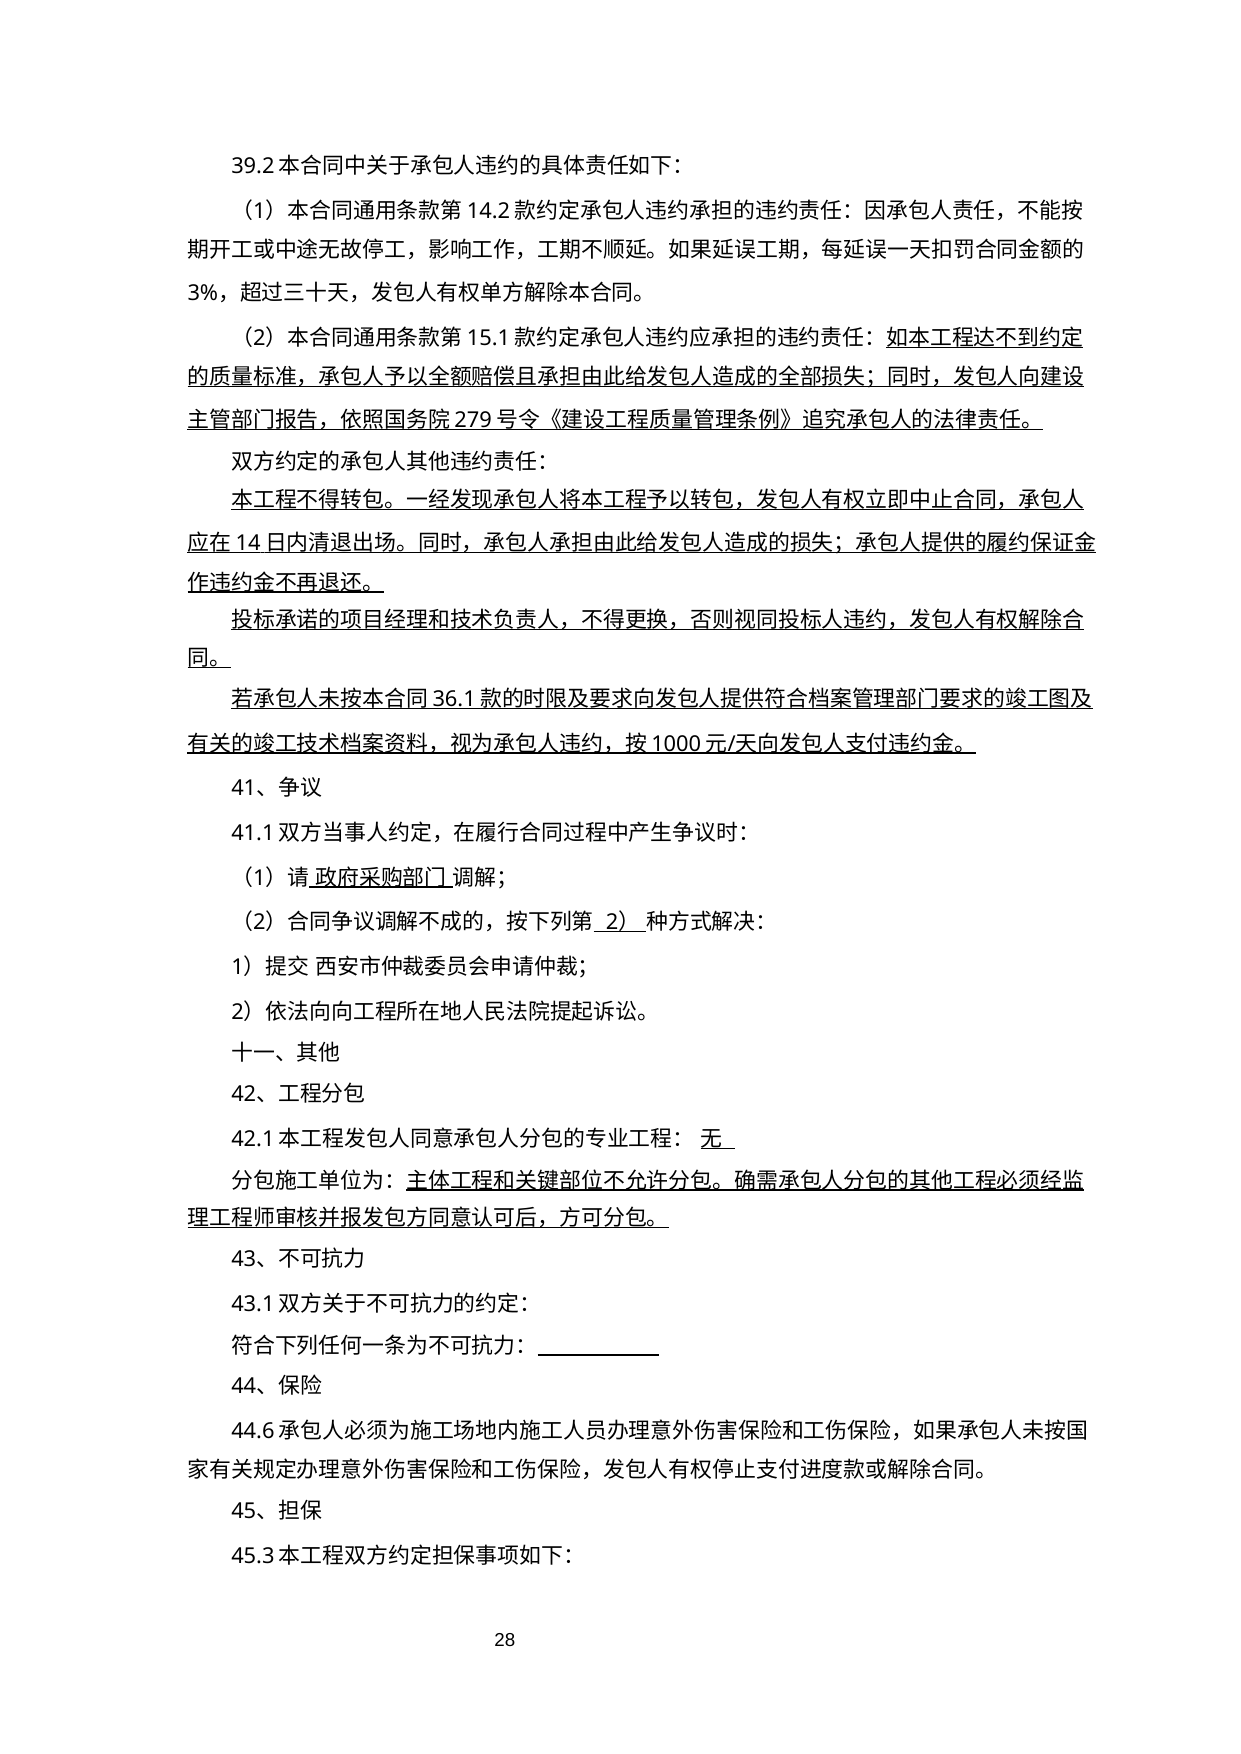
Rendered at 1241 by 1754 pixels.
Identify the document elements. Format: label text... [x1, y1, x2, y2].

text （2）合同争议调解不成的，按下列第 2） 种方式解决： [187, 906, 1101, 936]
text 本工程不得转包。一经发现承包人将本工程予以转包，发包人有权立即中止合同，承包人应在14日内清退出场。同时，承包人承担由此给发包人造成的损失；承包人提供的履约保证金作违约金不再退还。 [187, 487, 1101, 594]
text 十一、其他 [187, 1040, 1101, 1066]
text 分包施工单位为：主体工程和关键部位不允许分包。确需承包人分包的其他工程必须经监理工程师审核并报发包方同意认可后，方可分包。 [187, 1167, 1101, 1231]
text 42.1本工程发包人同意承包人分包的专业工程： 无 [187, 1123, 1101, 1153]
text 44.6承包人必须为施工场地内施工人员办理意外伤害保险和工伤保险，如果承包人未按国家有关规定办理意外伤害保险和工伤保险，发包人有权停止支付进度款或解除合同。 [187, 1415, 1101, 1483]
text 45.3本工程双方约定担保事项如下： [187, 1540, 1101, 1570]
text 符合下列任何一条为不可抗力： [187, 1332, 1101, 1358]
text 43、不可抗力 [187, 1243, 1101, 1273]
text 45、担保 [187, 1495, 1101, 1525]
text 1）提交 西安市仲裁委员会申请仲裁； [187, 951, 1101, 981]
text 42、工程分包 [187, 1078, 1101, 1108]
text 41、争议 [187, 772, 1101, 802]
text 投标承诺的项目经理和技术负责人，不得更换，否则视同投标人违约，发包人有权解除合同。 [187, 607, 1101, 670]
text 若承包人未按本合同36.1款的时限及要求向发包人提供符合档案管理部门要求的竣工图及有关的竣工技术档案资料，视为承包人违约，按1000元/天向发包人支付违约金。 [187, 683, 1101, 757]
text 双方约定的承包人其他违约责任： [187, 449, 1101, 474]
text （2）本合同通用条款第15.1款约定承包人违约应承担的违约责任：如本工程达不到约定的质量标准，承包人予以全额赔偿且承担由此给发包人造成的全部损失；同时，发包人向建设主管部门报告，依照国务院279号令《建设工程质量管理条例》追究承包人的法律责任。 [187, 322, 1101, 434]
text 39.2本合同中关于承包人违约的具体责任如下： [187, 150, 1101, 180]
text 2）依法向向工程所在地人民法院提起诉讼。 [187, 996, 1101, 1025]
text 43.1双方关于不可抗力的约定： [187, 1288, 1101, 1318]
text 44、保险 [187, 1370, 1101, 1400]
text （1）本合同通用条款第14.2款约定承包人违约承担的违约责任：因承包人责任，不能按期开工或中途无故停工，影响工作，工期不顺延。如果延误工期，每延误一天扣罚合同金额的3%，超过三十天，发包人有权单方解除本合同。 [187, 195, 1101, 307]
text 41.1双方当事人约定，在履行合同过程中产生争议时： [187, 817, 1101, 847]
text （1）请 政府采购部门 调解； [187, 862, 1101, 891]
